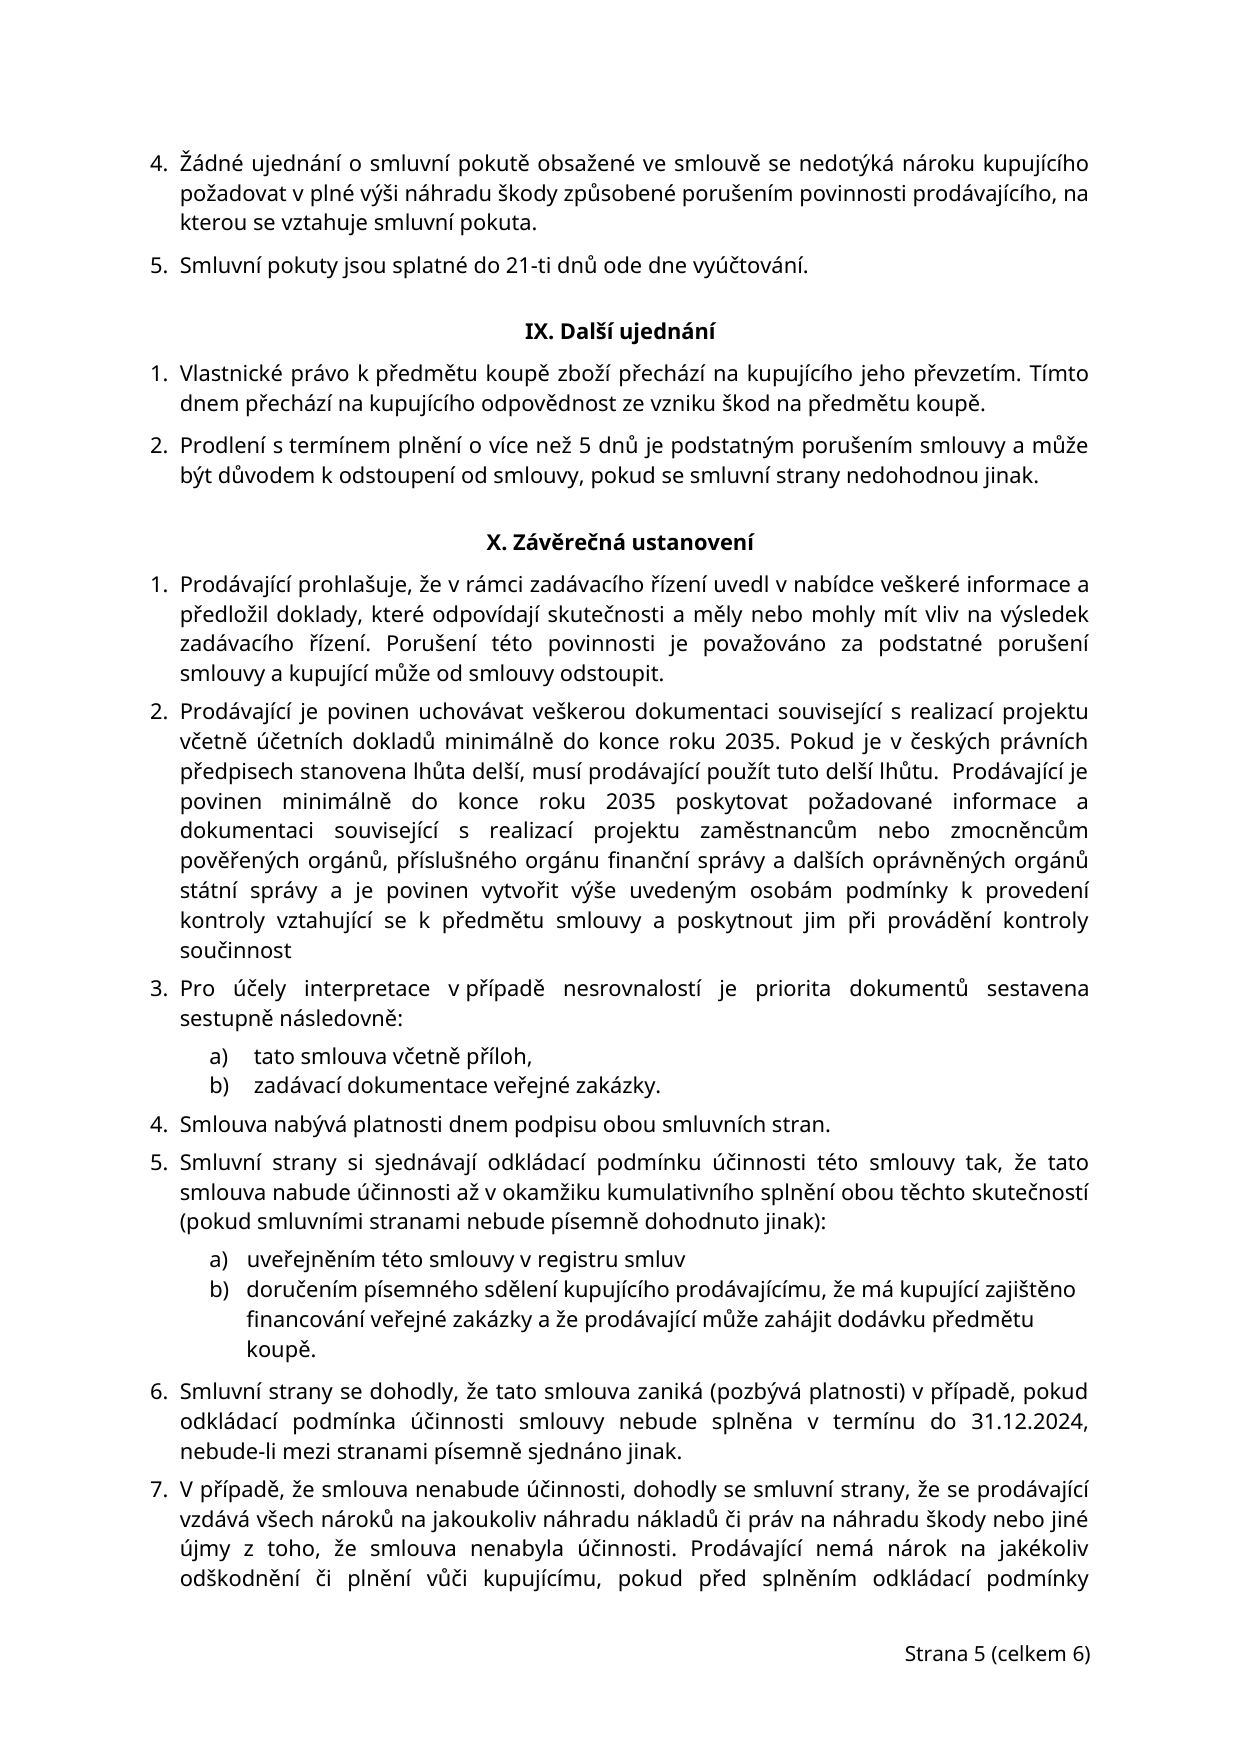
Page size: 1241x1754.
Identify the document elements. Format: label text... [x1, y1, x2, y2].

list Smluvní pokuty jsou splatné do 21-ti dnů ode dne vyúčtování. [150, 249, 1090, 279]
list Žádné ujednání o smluvní pokutě obsažené ve smlouvě se nedotýká nároku kupujícího požadovat v plné výši náhradu škody způsobené porušením povinnosti prodávajícího, na kterou se vztahuje smluvní pokuta. [150, 148, 1090, 237]
list tato smlouva včetně příloh, [209, 1041, 1090, 1070]
subtitle Pro účely interpretace v případě nesrovnalostí je priorita dokumentů sestavena sestupně následovně: [150, 973, 1090, 1032]
list Smlouva nabývá platnosti dnem podpisu obou smluvních stran. [150, 1108, 1090, 1138]
text X. Závěrečná ustanovení [150, 526, 1090, 556]
list doručením písemného sdělení kupujícího prodávajícímu, že má kupující zajištěno financování veřejné zakázky a že prodávající může zahájit dodávku předmětu koupě. [209, 1274, 1090, 1363]
list zadávací dokumentace veřejné zakázky. [209, 1070, 1090, 1100]
list Smluvní strany si sjednávají odkládací podmínku účinnosti této smlouvy tak, že tato smlouva nabude účinnosti až v okamžiku kumulativního splnění obou těchto skutečností (pokud smluvními stranami nebude písemně dohodnuto jinak): [150, 1147, 1090, 1236]
list Prodlení s termínem plnění o více než 5 dnů je podstatným porušením smlouvy a může být důvodem k odstoupení od smlouvy, pokud se smluvní strany nedohodnou jinak. [150, 430, 1090, 490]
subtitle Smluvní strany se dohodly, že tato smlouva zaniká (pozbývá platnosti) v případě, pokud odkládací podmínka účinnosti smlouvy nebude splněna v termínu do 31.12.2024, nebude-li mezi stranami písemně sjednáno jinak. [150, 1376, 1090, 1465]
subtitle Prodávající prohlašuje, že v rámci zadávacího řízení uvedl v nabídce veškeré informace a předložil doklady, které odpovídají skutečnosti a měly nebo mohly mít vliv na výsledek zadávacího řízení. Porušení této povinnosti je považováno za podstatné porušení smlouvy a kupující může od smlouvy odstoupit. [150, 569, 1090, 688]
text IX. Další ujednání [150, 316, 1090, 346]
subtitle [150, 1474, 1090, 1593]
list uveřejněním této smlouvy v registru smluv [209, 1244, 1090, 1274]
subtitle Prodávající je povinen uchovávat veškerou dokumentaci související s realizací projektu včetně účetních dokladů minimálně do konce roku 2035. Pokud je v českých právních předpisech stanovena lhůta delší, musí prodávající použít tuto delší lhůtu. Prodávající je povinen minimálně do konce roku 2035 poskytovat požadované informace a dokumentaci související s realizací projektu zaměstnancům nebo zmocněncům pověřených orgánů, příslušného orgánu finanční správy a dalších oprávněných orgánů státní správy a je povinen vytvořit výše uvedeným osobám podmínky k provedení kontroly vztahující se k předmětu smlouvy a poskytnout jim při provádění kontroly součinnost [150, 696, 1090, 964]
list Vlastnické právo k předmětu koupě zboží přechází na kupujícího jeho převzetím. Tímto dnem přechází na kupujícího odpovědnost ze vzniku škod na předmětu koupě. [150, 358, 1090, 418]
